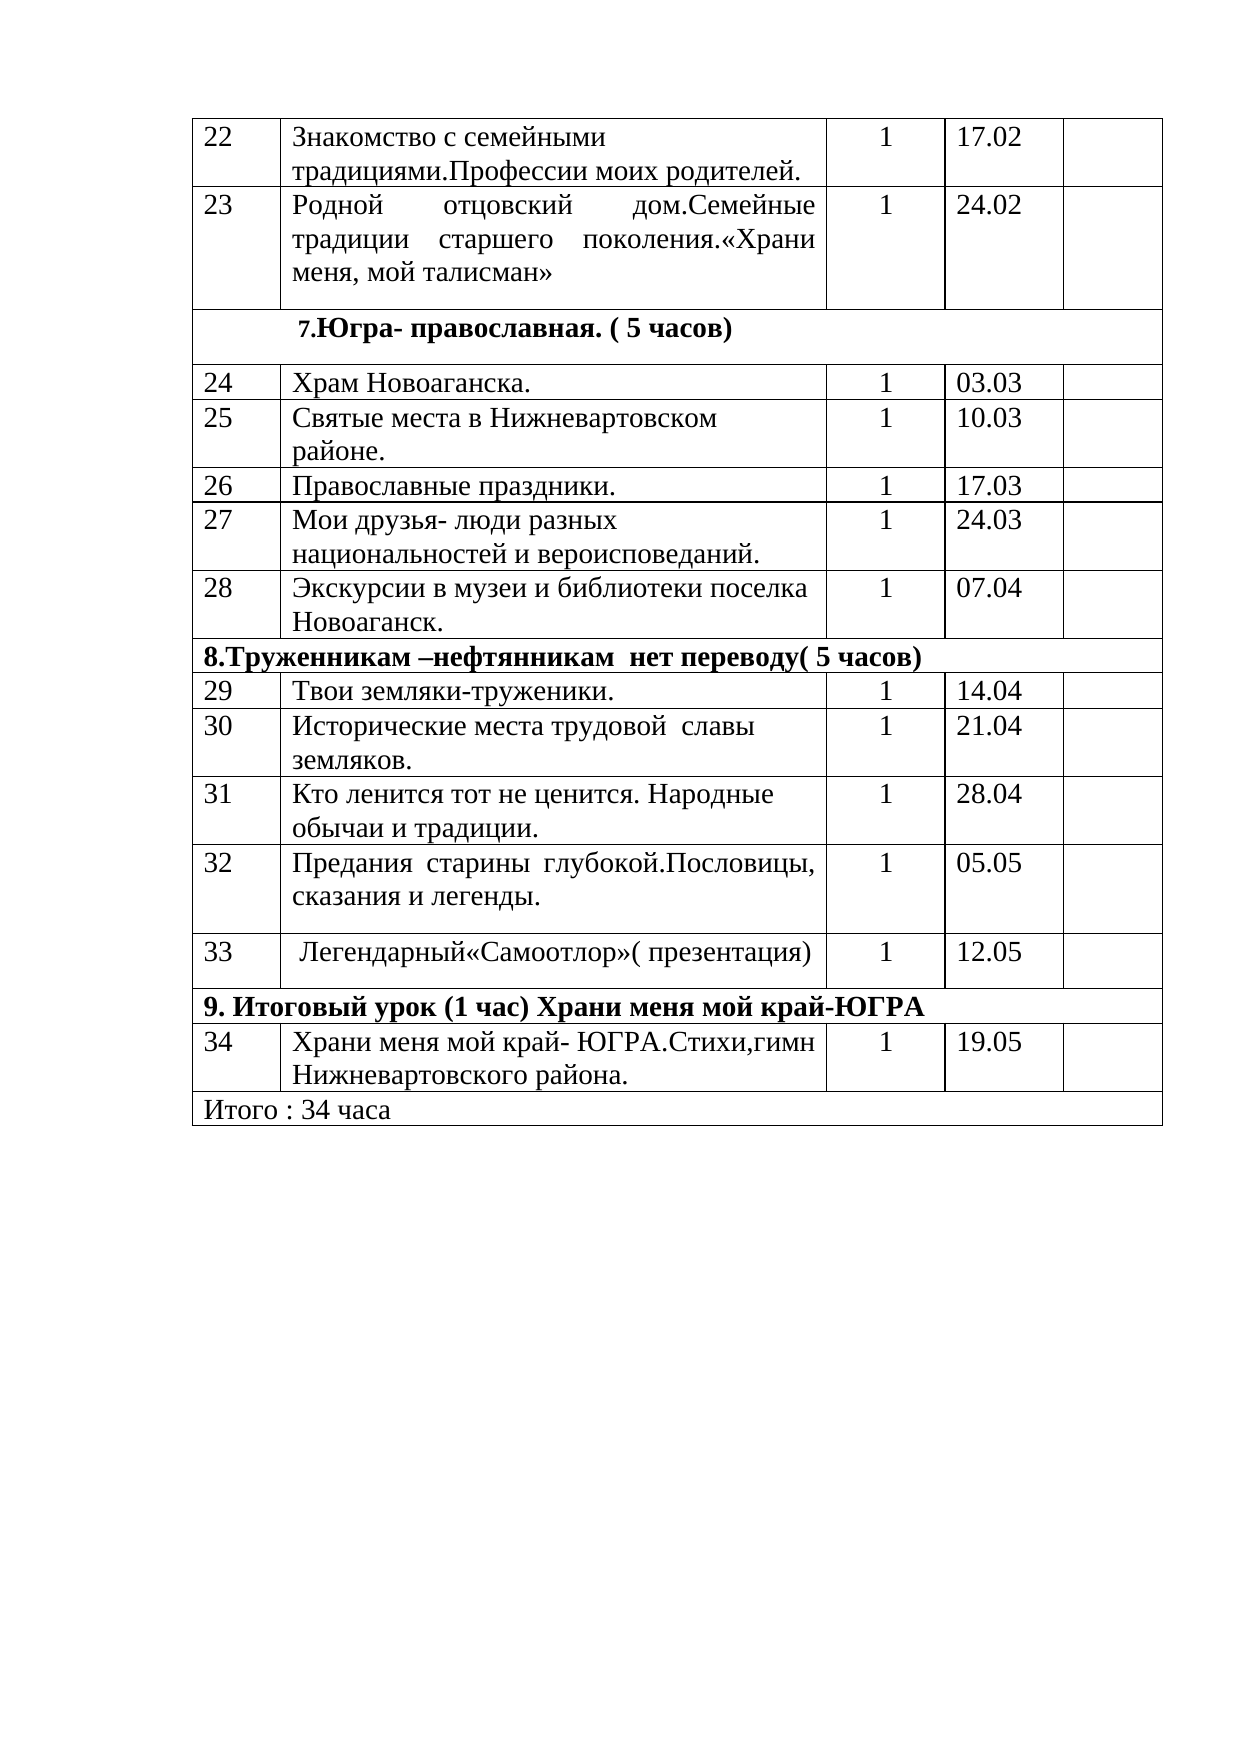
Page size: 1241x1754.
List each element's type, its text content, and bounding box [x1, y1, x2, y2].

table_cell 32 [193, 845, 280, 933]
table_cell 26 [193, 468, 280, 501]
table_cell 9. Итоговый урок (1 час) Храни меня мой край-ЮГРА [193, 989, 1162, 1023]
table_cell 33 [193, 934, 280, 988]
table_cell Мои друзья- люди разных национальностей и вероисповеданий. [281, 503, 826, 569]
table_cell 10.03 [946, 400, 1063, 467]
table_cell 24.03 [946, 503, 1063, 569]
table_cell [1064, 777, 1162, 844]
table_cell 24.02 [946, 187, 1063, 309]
table_cell 1 [827, 673, 944, 707]
table_cell 17.02 [946, 119, 1063, 186]
table_cell Легендарный«Самоотлор»( презентация) [281, 934, 826, 988]
table_cell 07.04 [946, 571, 1063, 638]
table_cell [1064, 845, 1162, 933]
table_cell 31 [193, 777, 280, 844]
table_cell Знакомство с семейными традициями.Профессии моих родителей. [281, 119, 826, 186]
table_cell 1 [827, 400, 944, 467]
table_cell 17.03 [946, 468, 1063, 501]
table_cell [1064, 468, 1162, 501]
table_cell 21.04 [946, 709, 1063, 776]
table_cell [1064, 365, 1162, 399]
table_cell [1064, 571, 1162, 638]
table_cell 1 [827, 468, 944, 501]
table_cell Кто ленится тот не ценится. Народные обычаи и традиции. [281, 777, 826, 844]
table_cell 24 [193, 365, 280, 399]
table_cell [1064, 503, 1162, 569]
table_cell [1064, 119, 1162, 186]
table_cell Родной отцовский дом.Семейные традиции старшего поколения.«Храни меня, мой талисман» [281, 187, 826, 309]
table_cell 14.04 [946, 673, 1063, 707]
table_cell 28 [193, 571, 280, 638]
table_cell 12.05 [946, 934, 1063, 988]
table_cell 1 [827, 571, 944, 638]
table_cell Экскурсии в музеи и библиотеки поселка Новоаганск. [281, 571, 826, 638]
table_cell Итого : 34 часа [193, 1092, 1162, 1125]
table_cell Предания старины глубокой.Пословицы, сказания и легенды. [281, 845, 826, 933]
table_cell 1 [827, 503, 944, 569]
table_cell 30 [193, 709, 280, 776]
table_cell Храни меня мой край- ЮГРА.Стихи,гимн Нижневартовского района. [281, 1024, 826, 1091]
table_cell 27 [193, 503, 280, 569]
table_cell 25 [193, 400, 280, 467]
table_cell 1 [827, 934, 944, 988]
table_cell 1 [827, 709, 944, 776]
table_cell [1064, 673, 1162, 707]
table_cell 22 [193, 119, 280, 186]
table_cell 34 [193, 1024, 280, 1091]
table_cell 1 [827, 1024, 944, 1091]
table_cell [1064, 1024, 1162, 1091]
table_cell Исторические места трудовой славы земляков. [281, 709, 826, 776]
table_cell 1 [827, 777, 944, 844]
table_cell 28.04 [946, 777, 1063, 844]
table_cell 05.05 [946, 845, 1063, 933]
table_cell 29 [193, 673, 280, 707]
table_cell 7.Югра- православная. ( 5 часов) [193, 310, 1162, 364]
table_cell [1064, 709, 1162, 776]
table_cell 23 [193, 187, 280, 309]
table_cell 1 [827, 187, 944, 309]
table_cell Твои земляки-труженики. [281, 673, 826, 707]
table_cell 1 [827, 845, 944, 933]
table_cell [1064, 934, 1162, 988]
table_cell 03.03 [946, 365, 1063, 399]
table_cell 19.05 [946, 1024, 1063, 1091]
table_cell Храм Новоаганска. [281, 365, 826, 399]
table_cell 8.Труженникам –нефтянникам нет переводу( 5 часов) [193, 639, 1162, 672]
table_cell 1 [827, 119, 944, 186]
table_cell Святые места в Нижневартовском районе. [281, 400, 826, 467]
table_cell [1064, 400, 1162, 467]
table_cell 1 [827, 365, 944, 399]
table_cell [1064, 187, 1162, 309]
table_cell Православные праздники. [281, 468, 826, 501]
